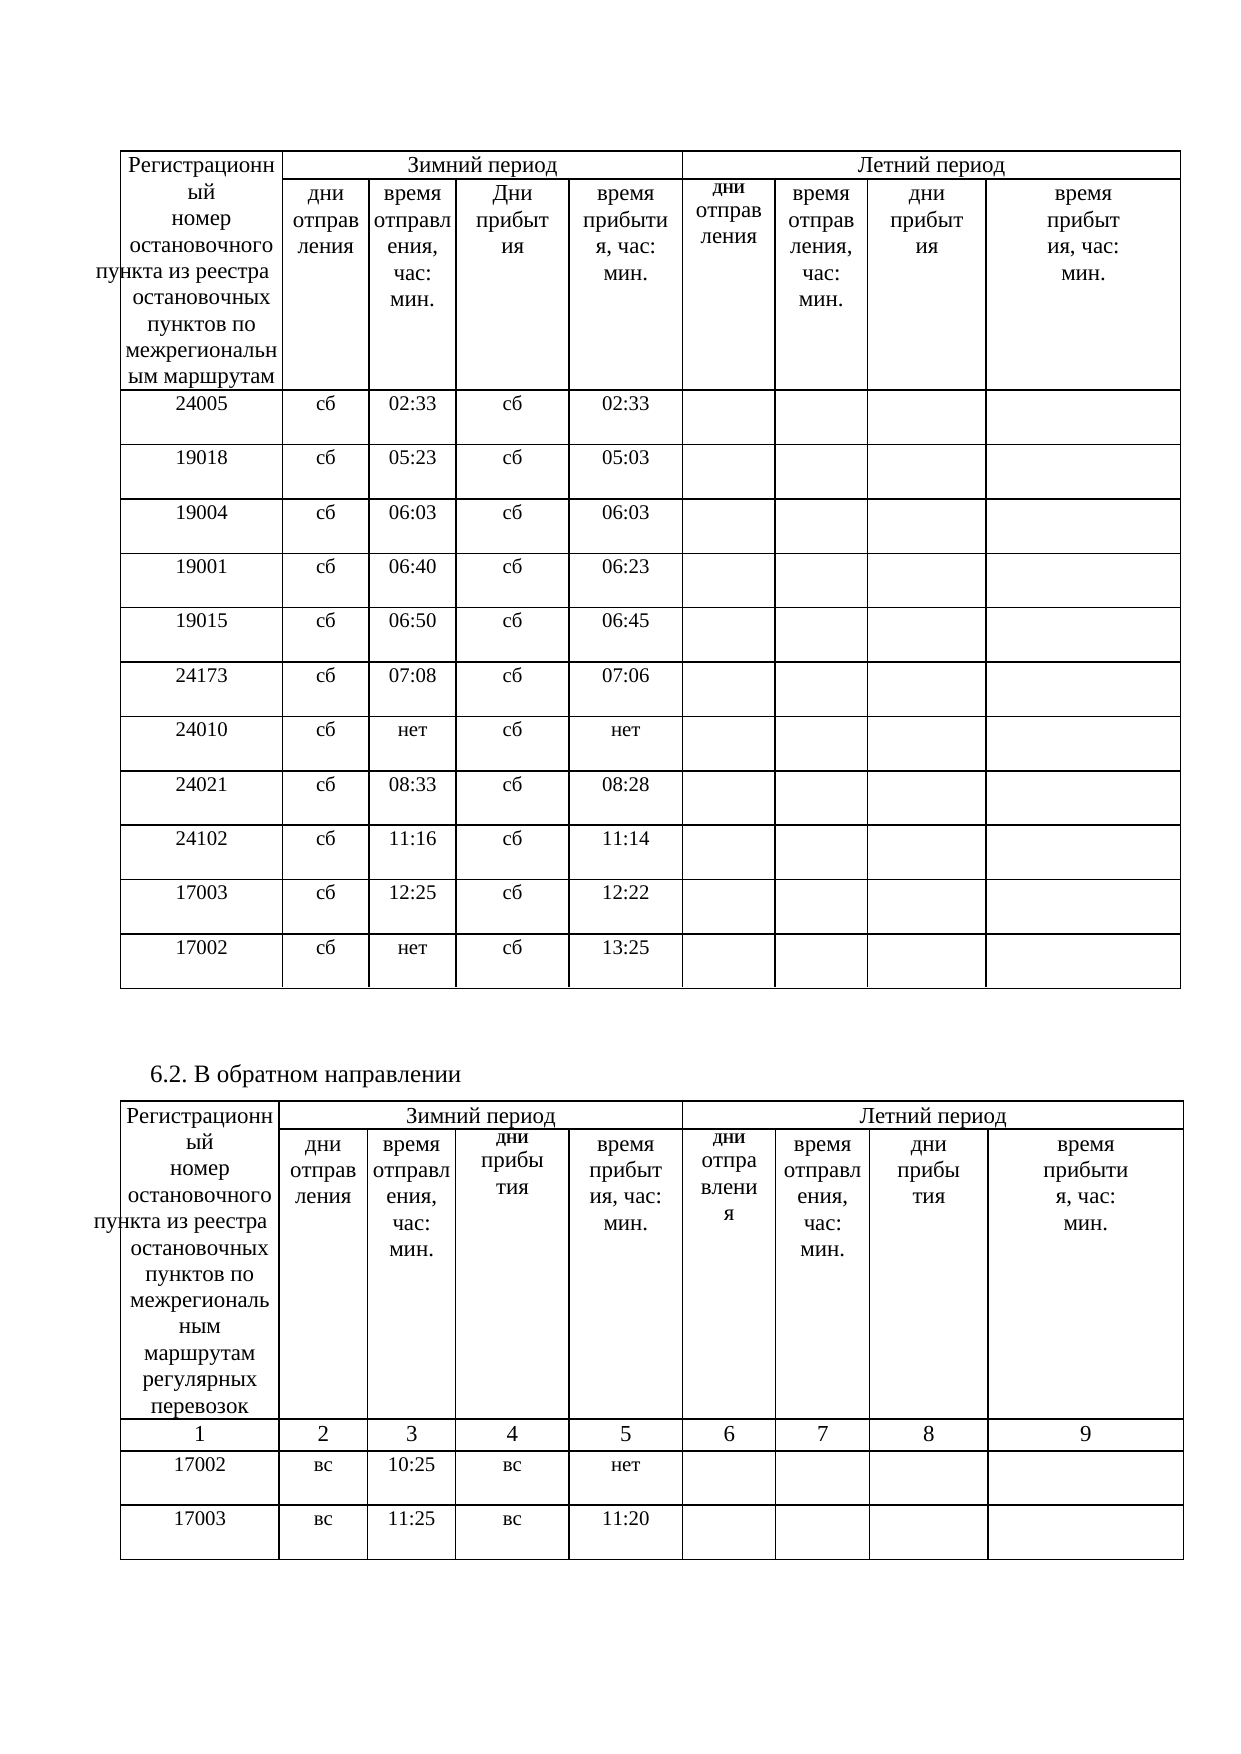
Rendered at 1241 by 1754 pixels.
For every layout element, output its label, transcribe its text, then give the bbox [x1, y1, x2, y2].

table_cell 11:16 [370, 826, 455, 879]
table_cell сб [457, 445, 568, 498]
table_cell [683, 772, 774, 824]
table_cell [868, 445, 985, 498]
table_cell 19004 [121, 500, 282, 552]
table_cell вс [280, 1452, 367, 1504]
table_cell [776, 935, 867, 987]
table_cell [776, 554, 867, 607]
table_cell [989, 1506, 1183, 1559]
table_cell 24005 [121, 391, 282, 444]
table_cell 3 [368, 1420, 455, 1450]
table_cell [776, 772, 867, 824]
table_cell 12:22 [570, 880, 682, 933]
table_cell сб [457, 826, 568, 879]
table_cell [987, 935, 1180, 987]
table_cell [987, 391, 1180, 444]
table_cell [776, 1506, 869, 1559]
table_cell дни отправ ления [280, 1130, 367, 1418]
table_header Зимний период [283, 152, 682, 178]
table_cell сб [457, 772, 568, 824]
table_cell [987, 554, 1180, 607]
table_cell [776, 663, 867, 716]
table_cell время отправ ления, час: мин. [776, 180, 867, 389]
table_cell сб [283, 717, 368, 770]
table_cell сб [457, 880, 568, 933]
table_cell [868, 772, 985, 824]
table_cell [776, 1452, 869, 1504]
table_cell время прибыти я, час: мин. [570, 180, 682, 389]
table_cell сб [283, 500, 368, 552]
table_cell [989, 1452, 1183, 1504]
table_cell время прибыт ия, час: мин. [570, 1130, 682, 1418]
table_cell сб [457, 391, 568, 444]
table_cell время отправл ения, час: мин. [776, 1130, 869, 1418]
table_cell [776, 445, 867, 498]
table_cell 7 [776, 1420, 869, 1450]
table_cell Дни прибыт ия [457, 180, 568, 389]
table_cell сб [457, 717, 568, 770]
table_cell ДНИ отпра влени я [683, 1130, 775, 1418]
table_cell дни прибы тия [870, 1130, 987, 1418]
table_cell [868, 391, 985, 444]
table_cell [683, 445, 774, 498]
table_cell нет [570, 1452, 682, 1504]
table_cell сб [457, 608, 568, 661]
table_cell 02:33 [570, 391, 682, 444]
table_cell 6 [683, 1420, 775, 1450]
table_cell 19018 [121, 445, 282, 498]
table_cell [987, 772, 1180, 824]
table_cell ДНИ отправ ления [683, 180, 774, 389]
table_cell 17002 [121, 935, 282, 987]
table_cell [868, 554, 985, 607]
table_cell [987, 717, 1180, 770]
table_cell [683, 391, 774, 444]
table_cell время прибыти я, час: мин. [989, 1130, 1183, 1418]
table_cell 5 [570, 1420, 682, 1450]
table_cell 06:23 [570, 554, 682, 607]
table_cell [870, 1506, 987, 1559]
table_cell 4 [456, 1420, 568, 1450]
table_cell 13:25 [570, 935, 682, 987]
table_cell [683, 1452, 775, 1504]
table_cell сб [283, 935, 368, 987]
table_cell 12:25 [370, 880, 455, 933]
table_cell 07:06 [570, 663, 682, 716]
table_cell нет [370, 935, 455, 987]
table_cell время отправл ения, час: мин. [370, 180, 455, 389]
table_cell 06:03 [570, 500, 682, 552]
table_cell 06:40 [370, 554, 455, 607]
table_cell [683, 880, 774, 933]
table_cell [683, 554, 774, 607]
table_cell вс [280, 1506, 367, 1559]
table_cell 24173 [121, 663, 282, 716]
table_cell [868, 663, 985, 716]
table_cell дни отправ ления [283, 180, 368, 389]
table_cell 17003 [121, 880, 282, 933]
table_cell [776, 608, 867, 661]
table_header Летний период [683, 152, 1180, 178]
table_cell [683, 826, 774, 879]
table_cell ДНИ прибы тия [456, 1130, 568, 1418]
table_cell сб [457, 500, 568, 552]
table_cell 1 [121, 1420, 278, 1450]
table_cell дни прибыт ия [868, 180, 985, 389]
table_cell 05:03 [570, 445, 682, 498]
table_cell 11:25 [368, 1506, 455, 1559]
table_cell 02:33 [370, 391, 455, 444]
table_cell [868, 500, 985, 552]
table_cell [868, 935, 985, 987]
table_cell 2 [280, 1420, 367, 1450]
table_cell [683, 717, 774, 770]
table_cell время отправл ения, час: мин. [368, 1130, 455, 1418]
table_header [121, 152, 282, 389]
table_cell [776, 500, 867, 552]
table_header Летний период [683, 1102, 1183, 1128]
table_cell 19015 [121, 608, 282, 661]
table_cell 17003 [121, 1506, 278, 1559]
table_cell 07:08 [370, 663, 455, 716]
table_cell нет [370, 717, 455, 770]
text 6.2. В обратном направлении [150, 1059, 1090, 1088]
table_cell 08:28 [570, 772, 682, 824]
table_cell [776, 826, 867, 879]
table_cell 9 [989, 1420, 1183, 1450]
table_cell [868, 826, 985, 879]
table_cell [683, 663, 774, 716]
table_cell 11:14 [570, 826, 682, 879]
table_cell вс [456, 1506, 568, 1559]
table_cell 06:45 [570, 608, 682, 661]
table_cell 24021 [121, 772, 282, 824]
table_cell сб [283, 826, 368, 879]
table_cell 11:20 [570, 1506, 682, 1559]
table_cell 19001 [121, 554, 282, 607]
table_cell [776, 880, 867, 933]
table_cell [987, 445, 1180, 498]
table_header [121, 1102, 278, 1418]
table_cell сб [283, 391, 368, 444]
table_cell нет [570, 717, 682, 770]
table_cell [683, 1506, 775, 1559]
table_cell [683, 935, 774, 987]
table_cell 10:25 [368, 1452, 455, 1504]
table_cell [870, 1452, 987, 1504]
table_cell вс [456, 1452, 568, 1504]
table_cell [868, 880, 985, 933]
table_cell сб [457, 935, 568, 987]
table_cell [776, 717, 867, 770]
table_cell сб [283, 880, 368, 933]
table_cell 05:23 [370, 445, 455, 498]
table_cell [776, 391, 867, 444]
table_cell 06:50 [370, 608, 455, 661]
table_cell [683, 500, 774, 552]
table_cell [987, 880, 1180, 933]
table_cell сб [457, 554, 568, 607]
table_cell [987, 826, 1180, 879]
table_cell [987, 608, 1180, 661]
table_cell 24010 [121, 717, 282, 770]
table_cell [987, 500, 1180, 552]
table_cell время прибыт ия, час: мин. [987, 180, 1180, 389]
table_header Зимний период [280, 1102, 682, 1128]
table_cell сб [283, 608, 368, 661]
table_cell сб [283, 772, 368, 824]
table_cell 06:03 [370, 500, 455, 552]
table_cell сб [283, 663, 368, 716]
table_cell [987, 663, 1180, 716]
table_cell сб [457, 663, 568, 716]
table_cell 17002 [121, 1452, 278, 1504]
table_cell сб [283, 445, 368, 498]
table_cell 08:33 [370, 772, 455, 824]
table_cell 24102 [121, 826, 282, 879]
table_cell сб [283, 554, 368, 607]
table_cell [683, 608, 774, 661]
table_cell [868, 717, 985, 770]
table_cell 8 [870, 1420, 987, 1450]
table_cell [868, 608, 985, 661]
